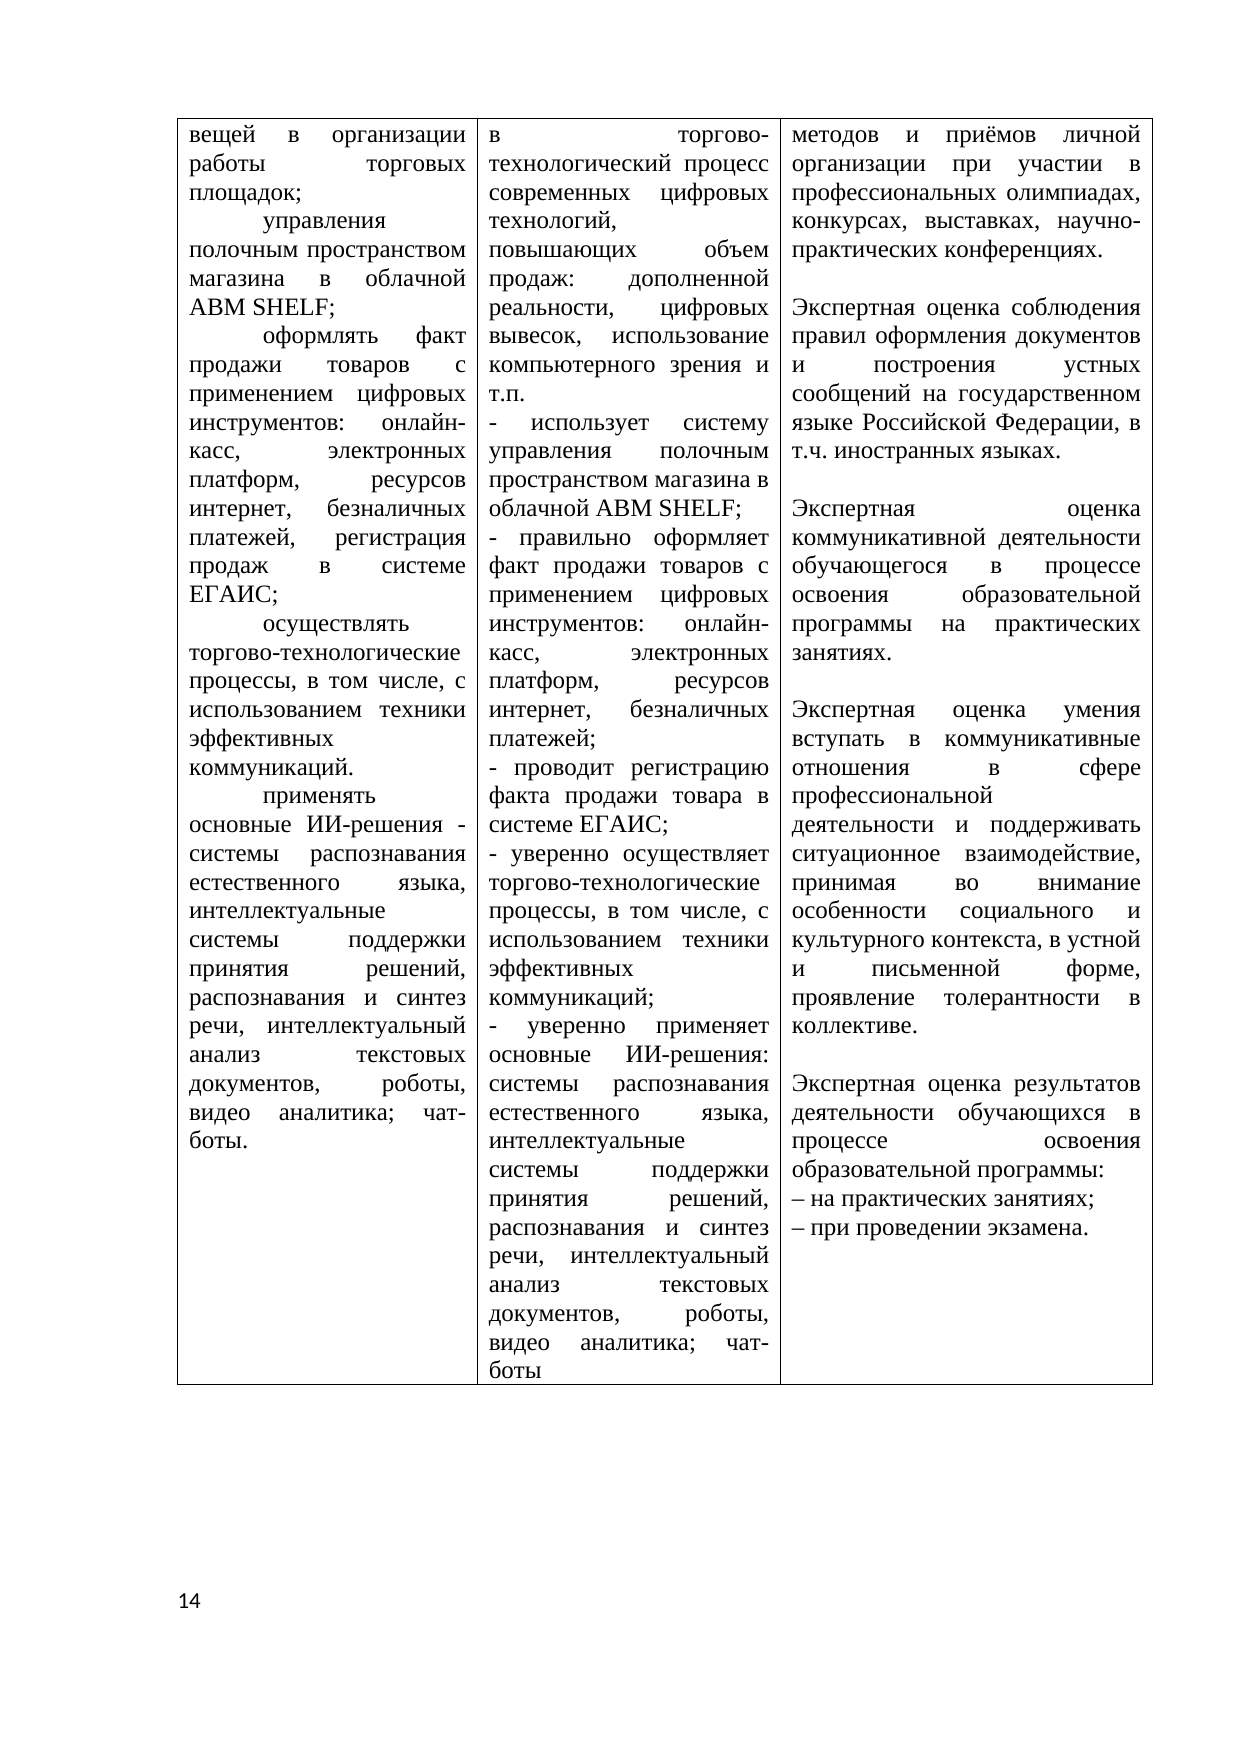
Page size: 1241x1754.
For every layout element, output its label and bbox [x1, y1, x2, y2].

table_cell [781, 119, 1152, 1384]
table_cell [178, 119, 477, 1384]
table_cell [478, 119, 780, 1384]
